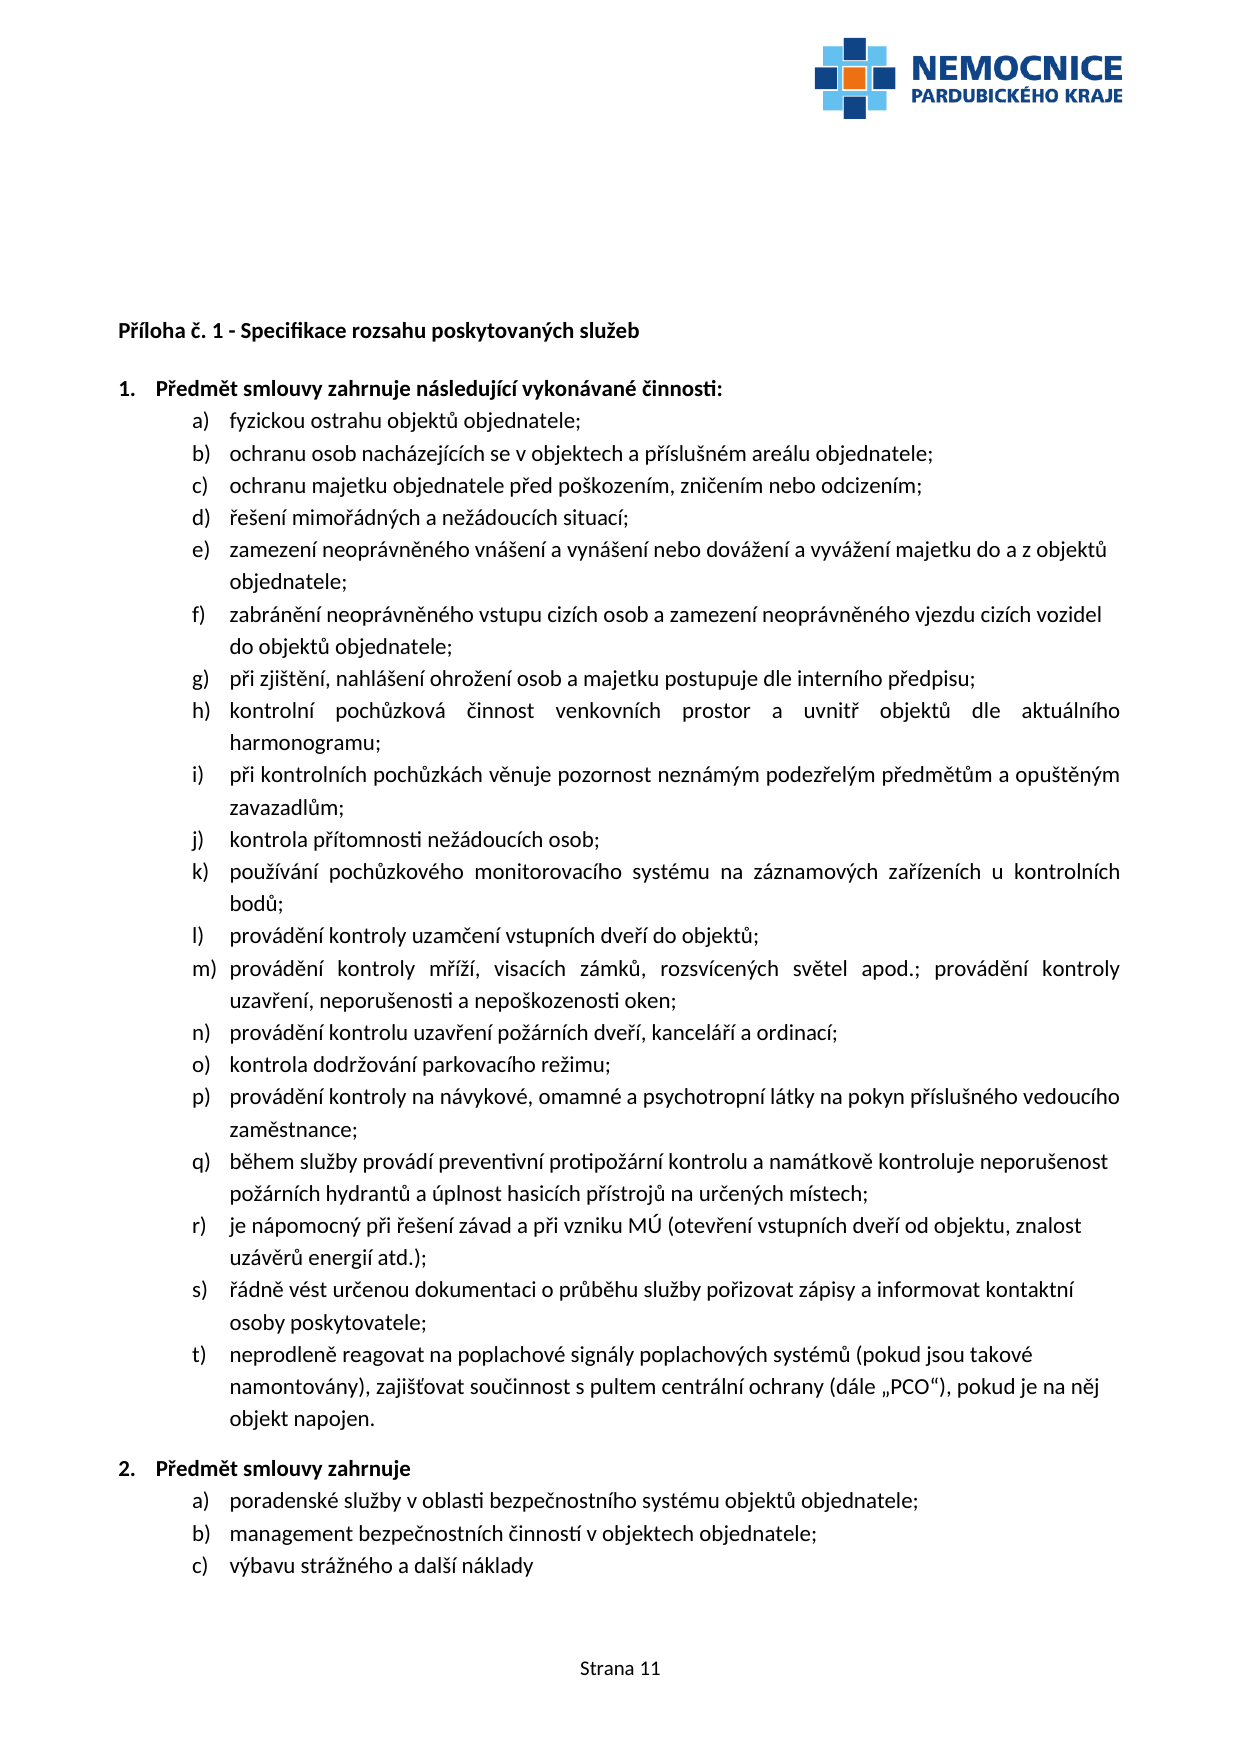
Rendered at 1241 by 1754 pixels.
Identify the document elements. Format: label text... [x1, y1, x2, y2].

list je nápomocný při řešení závad a při vzniku MÚ (otevření vstupních dveří od objektu, znalost uzávěrů energií atd.); [192, 1211, 1122, 1271]
list zamezení neoprávněného vnášení a vynášení nebo dovážení a vyvážení majetku do a z objektů objednatele; [192, 535, 1122, 596]
list při kontrolních pochůzkách věnuje pozornost neznámým podezřelým předmětům a opuštěným zavazadlům; [192, 761, 1122, 821]
list během služby provádí preventivní protipožární kontrolu a namátkově kontroluje neporušenost požárních hydrantů a úplnost hasicích přístrojů na určených místech; [192, 1147, 1122, 1207]
list kontrolní pochůzková činnost venkovních prostor a uvnitř objektů dle aktuálního harmonogramu; [192, 696, 1122, 756]
list používání pochůzkového monitorovacího systému na záznamových zařízeních u kontrolních bodů; [192, 857, 1122, 917]
list ochranu osob nacházejících se v objektech a příslušném areálu objednatele; [192, 439, 1122, 467]
list kontrola přítomnosti nežádoucích osob; [192, 825, 1122, 853]
list výbavu strážného a další náklady [192, 1551, 1122, 1579]
list provádění kontroly na návykové, omamné a psychotropní látky na pokyn příslušného vedoucího zaměstnance; [192, 1082, 1122, 1143]
list Předmět smlouvy zahrnuje následující vykonávané činnosti: [118, 374, 1122, 402]
list fyzickou ostrahu objektů objednatele; [192, 407, 1122, 434]
list provádění kontroly uzamčení vstupních dveří do objektů; [192, 922, 1122, 949]
list řešení mimořádných a nežádoucích situací; [192, 503, 1122, 531]
list provádění kontrolu uzavření požárních dveří, kanceláří a ordinací; [192, 1018, 1122, 1046]
text Příloha č. 1 - Specifikace rozsahu poskytovaných služeb [118, 316, 1122, 344]
list management bezpečnostních činností v objektech objednatele; [192, 1519, 1122, 1547]
picture [813, 36, 1123, 120]
list řádně vést určenou dokumentaci o průběhu služby pořizovat zápisy a informovat kontaktní osoby poskytovatele; [192, 1276, 1122, 1336]
list poradenské služby v oblasti bezpečnostního systému objektů objednatele; [192, 1487, 1122, 1514]
list neprodleně reagovat na poplachové signály poplachových systémů (pokud jsou takové namontovány), zajišťovat součinnost s pultem centrální ochrany (dále „PCO“), pokud je na něj objekt napojen. [192, 1340, 1122, 1432]
list zabránění neoprávněného vstupu cizích osob a zamezení neoprávněného vjezdu cizích vozidel do objektů objednatele; [192, 600, 1122, 660]
list při zjištění, nahlášení ohrožení osob a majetku postupuje dle interního předpisu; [192, 664, 1122, 692]
list ochranu majetku objednatele před poškozením, zničením nebo odcizením; [192, 471, 1122, 499]
list Předmět smlouvy zahrnuje [118, 1454, 1122, 1482]
list provádění kontroly mříží, visacích zámků, rozsvícených světel apod.; provádění kontroly uzavření, neporušenosti a nepoškozenosti oken; [192, 954, 1122, 1014]
list kontrola dodržování parkovacího režimu; [192, 1050, 1122, 1078]
